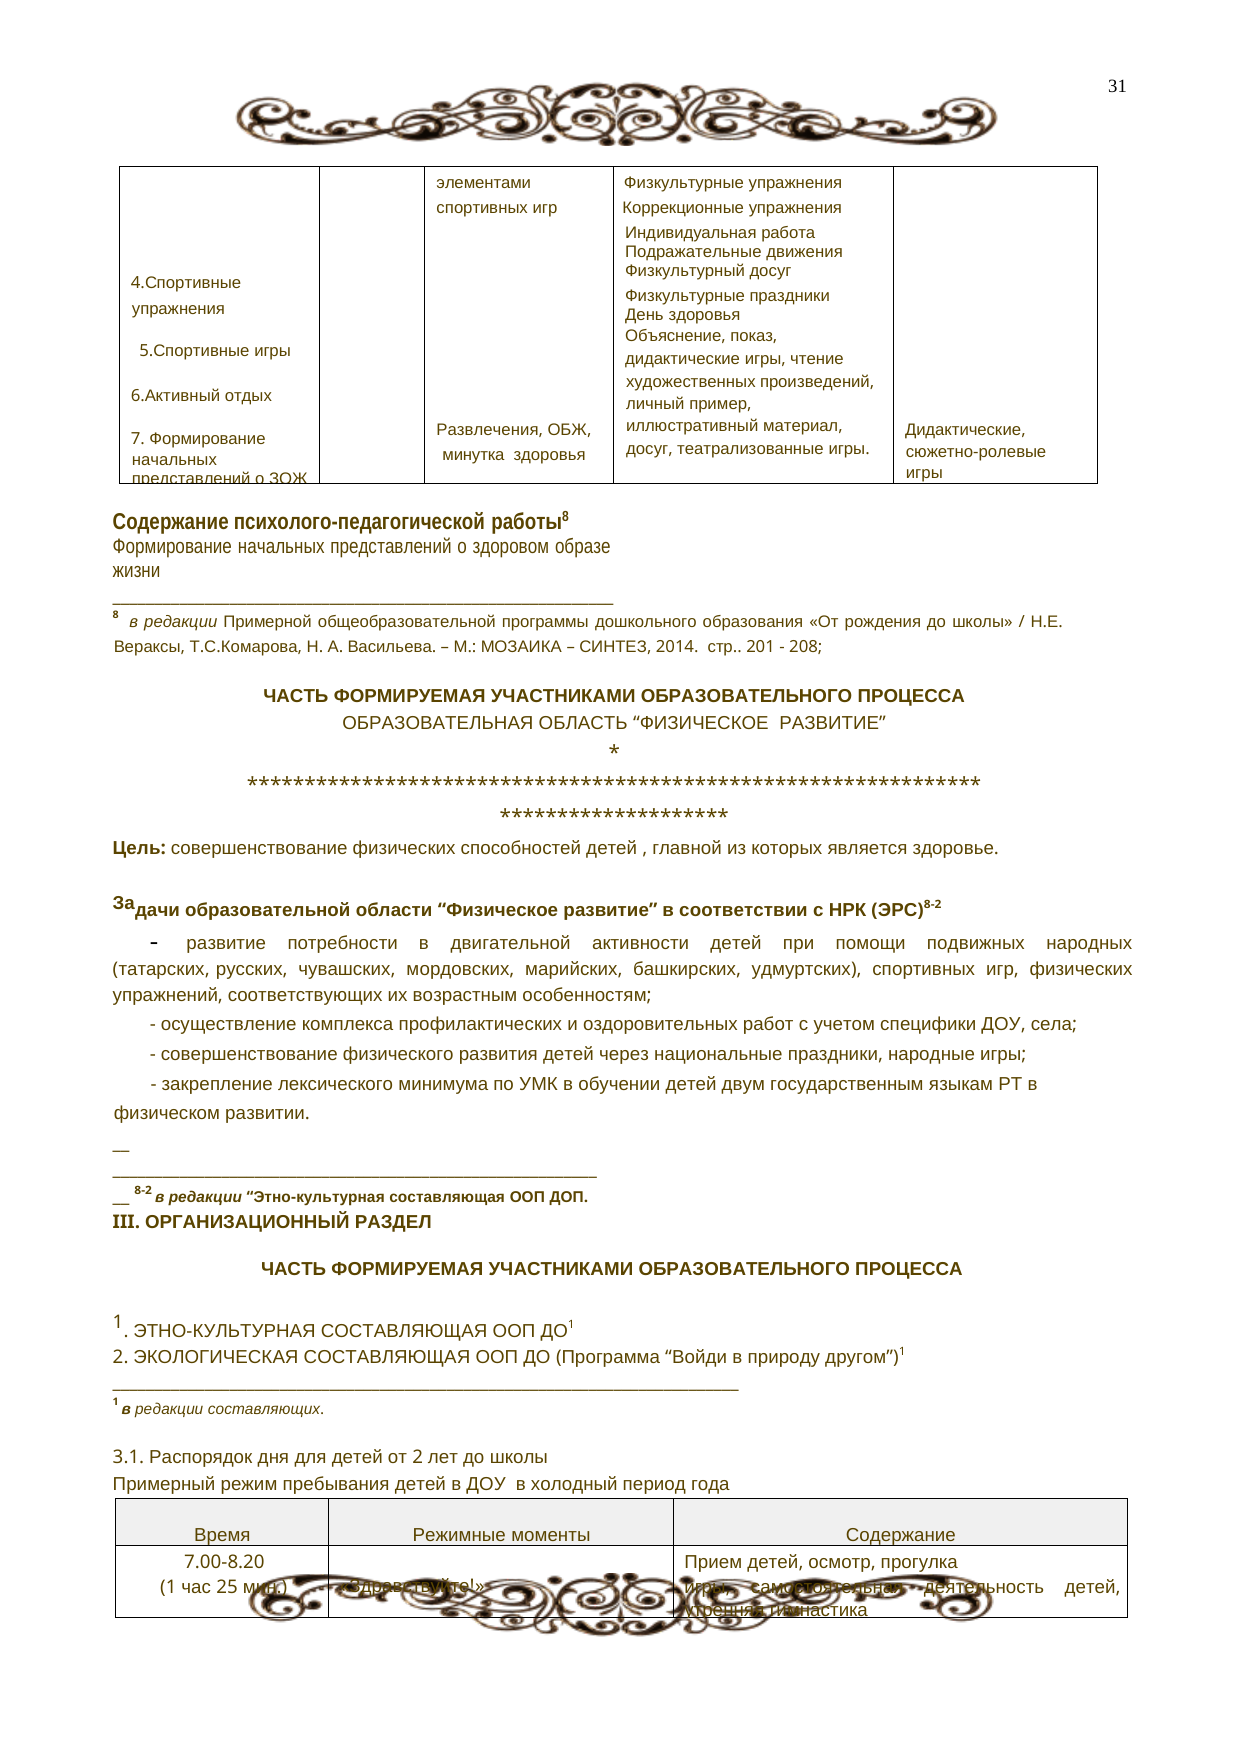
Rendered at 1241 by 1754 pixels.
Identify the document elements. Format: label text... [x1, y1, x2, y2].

text Примерный режим пребывания детей в ДОУ в холодный период года [112, 1473, 1154, 1494]
text Содержаниепсихолого-педагогической работы8 Формирование начальных представлений о здоровом образе жизни ____________________________________________________________ [112, 507, 663, 608]
table_header элементами спортивных игр Развлечения, ОБЖ, минутка здоровья [425, 167, 613, 483]
text - развитие потребности в двигательной активности детей при помощи подвижных народных (татарских, русских, чувашских, мордовских, марийских, башкирских, удмуртских), спортивных игр, физических упражнений, соответствующих их возрастным особенностям; [112, 926, 1133, 1007]
text ______________________________________________________________ 8-2 в редакции “Этно-культурная составляющая ООП ДОП. III. ОРГАНИЗАЦИОННЫЙ РАЗДЕЛ [112, 1129, 600, 1234]
text 1 в редакции составляющих. [112, 1395, 1154, 1419]
table_header Содержание [674, 1499, 1127, 1545]
text 3.1. Распорядок дня для детей от 2 лет до школы [112, 1443, 1154, 1469]
table_header Время [116, 1499, 328, 1545]
table_header 4.Спортивные упражнения 5.Спортивные игры 6.Активный отдых 7. Формирование начальных представлений о ЗОЖ [120, 167, 319, 483]
text 2. ЭКОЛОГИЧЕСКАЯ СОСТАВЛЯЮЩАЯ ООП ДО (Программа “Войди в природу другом”)1 ___________________________________________________________________________ [112, 1343, 908, 1394]
table_header Физкультурные упражнения Коррекционные упражнения Индивидуальная работа Подражательные движения Физкультурный досуг Физкультурные праздники День здоровья Объяснение, показ, дидактические игры, чтение художественных произведений, личный пример, иллюстративный материал, досуг, театрализованные игры. [614, 167, 893, 483]
table_header [320, 167, 424, 483]
text 1. ЭТНО-КУЛЬТУРНАЯ СОСТАВЛЯЮЩАЯ ООП ДО1 [112, 1309, 1154, 1343]
text Задачи образовательной области “Физическое развитие” в соответствии с НРК (ЭРС)8-2 [112, 892, 1154, 922]
text ЧАСТЬ ФОРМИРУЕМАЯ УЧАСТНИКАМИ ОБРАЗОВАТЕЛЬНОГО ПРОЦЕССА [261, 1258, 1154, 1279]
table_cell 7.00-8.20 (1 час 25 мин.) [116, 1546, 328, 1617]
text - закрепление лексического минимума по УМК в обучении детей двум государственным языкам РТ в физическом развитии. [113, 1070, 1041, 1125]
text Цель: совершенствование физических способностей детей , главной из которых является здоровье. [112, 834, 1154, 859]
table_header Режимные моменты [329, 1499, 673, 1545]
picture [230, 75, 1007, 145]
text - осуществление комплекса профилактических и оздоровительных работ с учетом специфики ДОУ, села; - совершенствование физического развития детей через национальные праздники, народные игры; [149, 1011, 1079, 1066]
table_cell Прием детей, осмотр, прогулка игры, самостоятельная деятельность детей, утренняя гимнастика [674, 1546, 1127, 1617]
text 31 [1108, 75, 1154, 97]
table_cell «Здравствуйте!» [329, 1546, 673, 1617]
text ЧАСТЬ ФОРМИРУЕМАЯ УЧАСТНИКАМИ ОБРАЗОВАТЕЛЬНОГО ПРОЦЕССА ОБРАЗОВАТЕЛЬНАЯ ОБЛАСТЬ “ФИЗИЧЕСКОЕ РАЗВИТИЕ” ************************************************************************************* [242, 685, 986, 830]
text 8 в редакции Примерной общеобразовательной программы дошкольного образования «От рождения до школы» / Н.Е. Вераксы, Т.С.Комарова, Н. А. Васильева. – М.: МОЗАИКА – СИНТЕЗ, 2014. стр.. 201 - 208; [112, 608, 1139, 657]
table_header Дидактические, сюжетно-ролевые игры [894, 167, 1097, 483]
picture [238, 1618, 1000, 1645]
